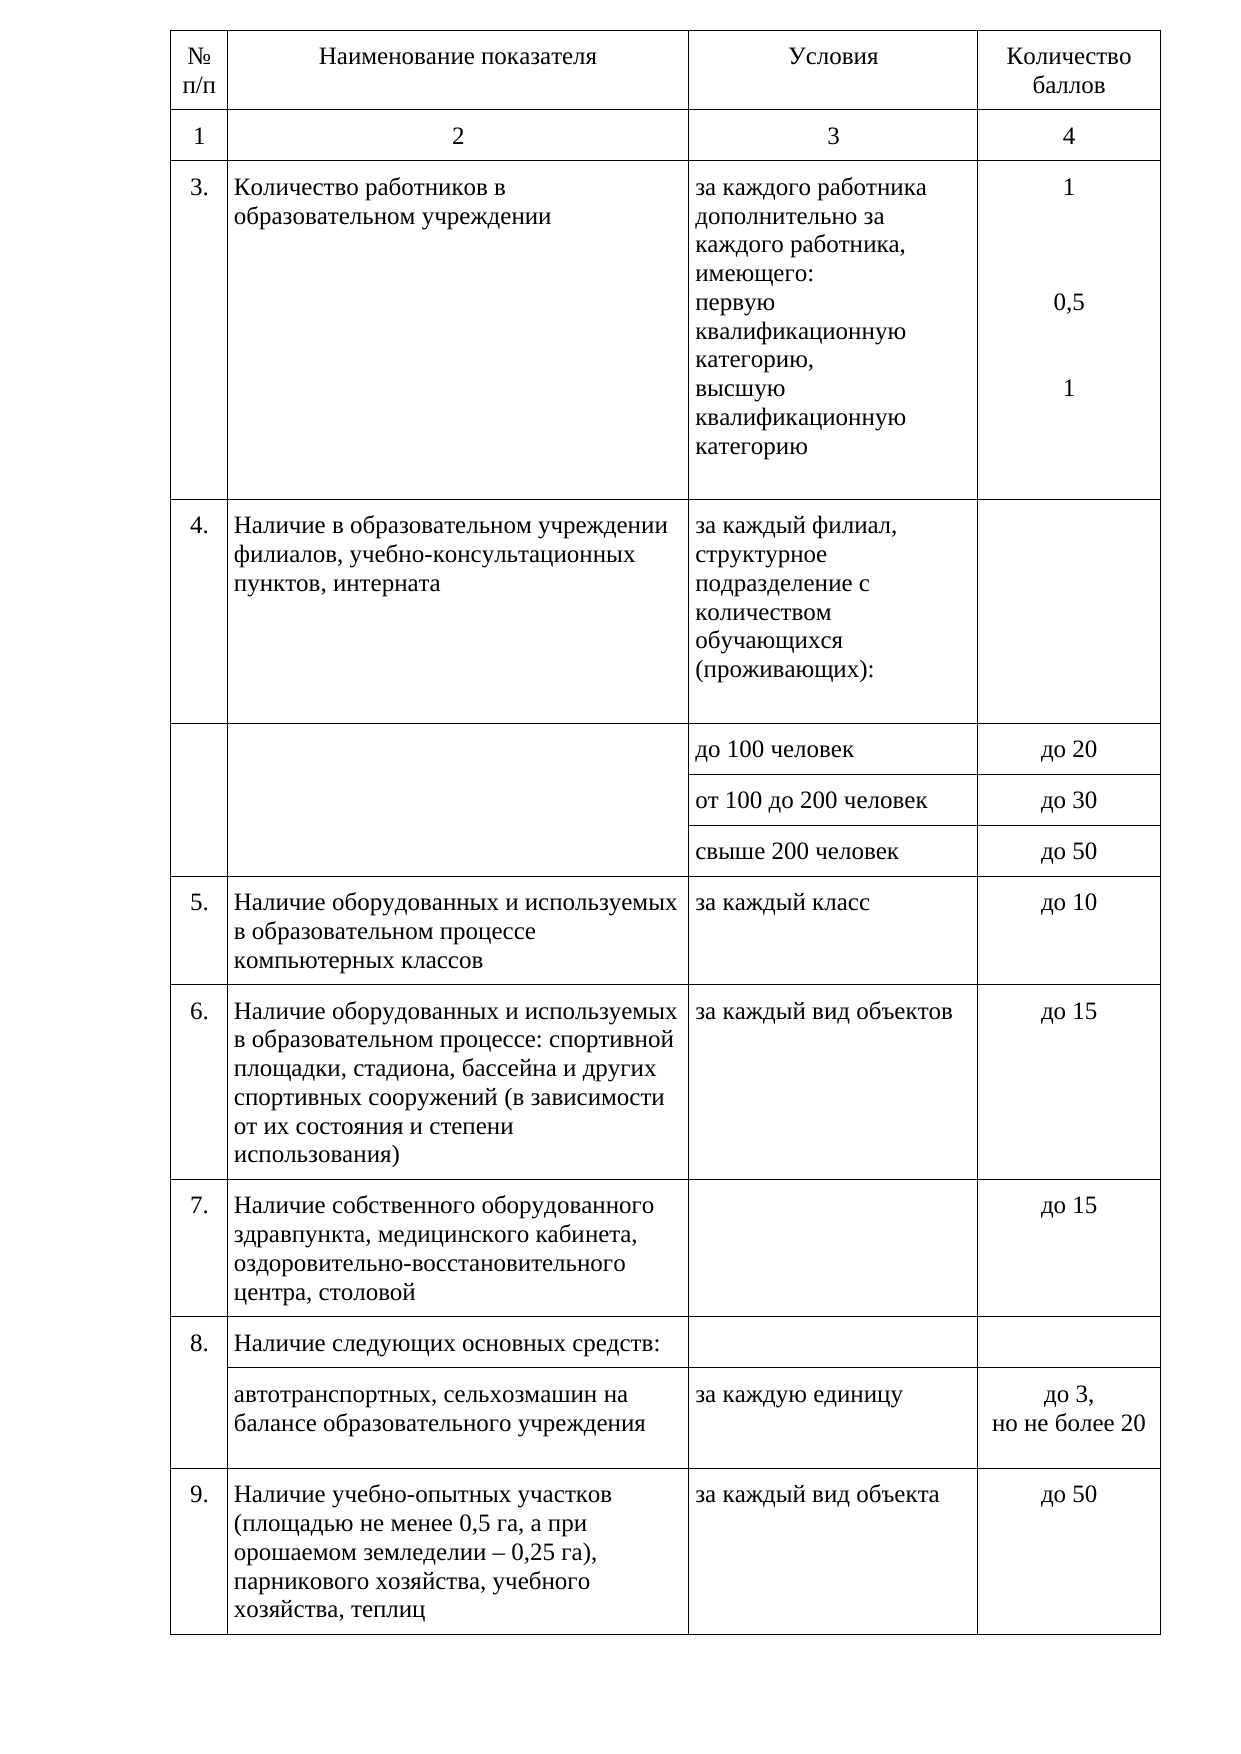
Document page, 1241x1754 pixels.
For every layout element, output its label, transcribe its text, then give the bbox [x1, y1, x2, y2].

table_cell 6. [171, 985, 227, 1179]
table_cell за каждый класс [689, 877, 977, 984]
table_cell до 15 [978, 985, 1160, 1179]
table_cell Наличие в образовательном учреждении филиалов, учебно-консультационных пунктов, интерната [228, 500, 688, 722]
table_cell до 50 [978, 1469, 1160, 1634]
table_cell 1 0,5 1 [978, 161, 1160, 499]
table_cell 4. [171, 500, 227, 722]
table_cell до 100 человек [689, 724, 977, 773]
table_cell 9. [171, 1469, 227, 1634]
table_cell до 50 [978, 826, 1160, 876]
table_cell до 30 [978, 775, 1160, 824]
table_cell 3 [689, 110, 977, 160]
table_cell Наличие учебно-опытных участков (площадью не менее 0,5 га, а при орошаемом земледелии – 0,25 га), парникового хозяйства, учебного хозяйства, теплиц [228, 1469, 688, 1634]
table_cell от 100 до 200 человек [689, 775, 977, 824]
table_cell [978, 500, 1160, 722]
table_cell [689, 1180, 977, 1316]
table_cell Наличие следующих основных средств: [228, 1317, 688, 1367]
table_cell Наличие оборудованных и используемых в образовательном процессе: спортивной площадки, стадиона, бассейна и других спортивных сооружений (в зависимости от их состояния и степени использования) [228, 985, 688, 1179]
table_cell 4 [978, 110, 1160, 160]
table_header Количество баллов [978, 31, 1160, 109]
table_header № п/п [171, 31, 227, 109]
table_cell [978, 1317, 1160, 1367]
table_cell за каждый вид объектов [689, 985, 977, 1179]
table_cell за каждого работника дополнительно за каждого работника, имеющего: первую квалификационную категорию, высшую квалификационную категорию [689, 161, 977, 499]
table_cell 3. [171, 161, 227, 499]
table_cell 5. [171, 877, 227, 984]
table_cell свыше 200 человек [689, 826, 977, 876]
table_cell автотранспортных, сельхозмашин на балансе образовательного учреждения [228, 1368, 688, 1468]
table_cell 7. [171, 1180, 227, 1316]
table_cell Наличие собственного оборудованного здравпункта, медицинского кабинета, оздоровительно-восстановительного центра, столовой [228, 1180, 688, 1316]
table_cell за каждый вид объекта [689, 1469, 977, 1634]
table_cell до 10 [978, 877, 1160, 984]
table_cell 1 [171, 110, 227, 160]
table_cell [228, 724, 688, 876]
table_cell до 20 [978, 724, 1160, 773]
table_cell 8. [171, 1317, 227, 1468]
table_header Условия [689, 31, 977, 109]
table_cell 2 [228, 110, 688, 160]
table_cell за каждый филиал, структурное подразделение с количеством обучающихся (проживающих): [689, 500, 977, 722]
table_cell за каждую единицу [689, 1368, 977, 1468]
table_header Наименование показателя [228, 31, 688, 109]
table_cell Наличие оборудованных и используемых в образовательном процессе компьютерных классов [228, 877, 688, 984]
table_cell Количество работников в образовательном учреждении [228, 161, 688, 499]
table_cell до 3, но не более 20 [978, 1368, 1160, 1468]
table_cell [689, 1317, 977, 1367]
table_cell до 15 [978, 1180, 1160, 1316]
table_cell [171, 724, 227, 876]
